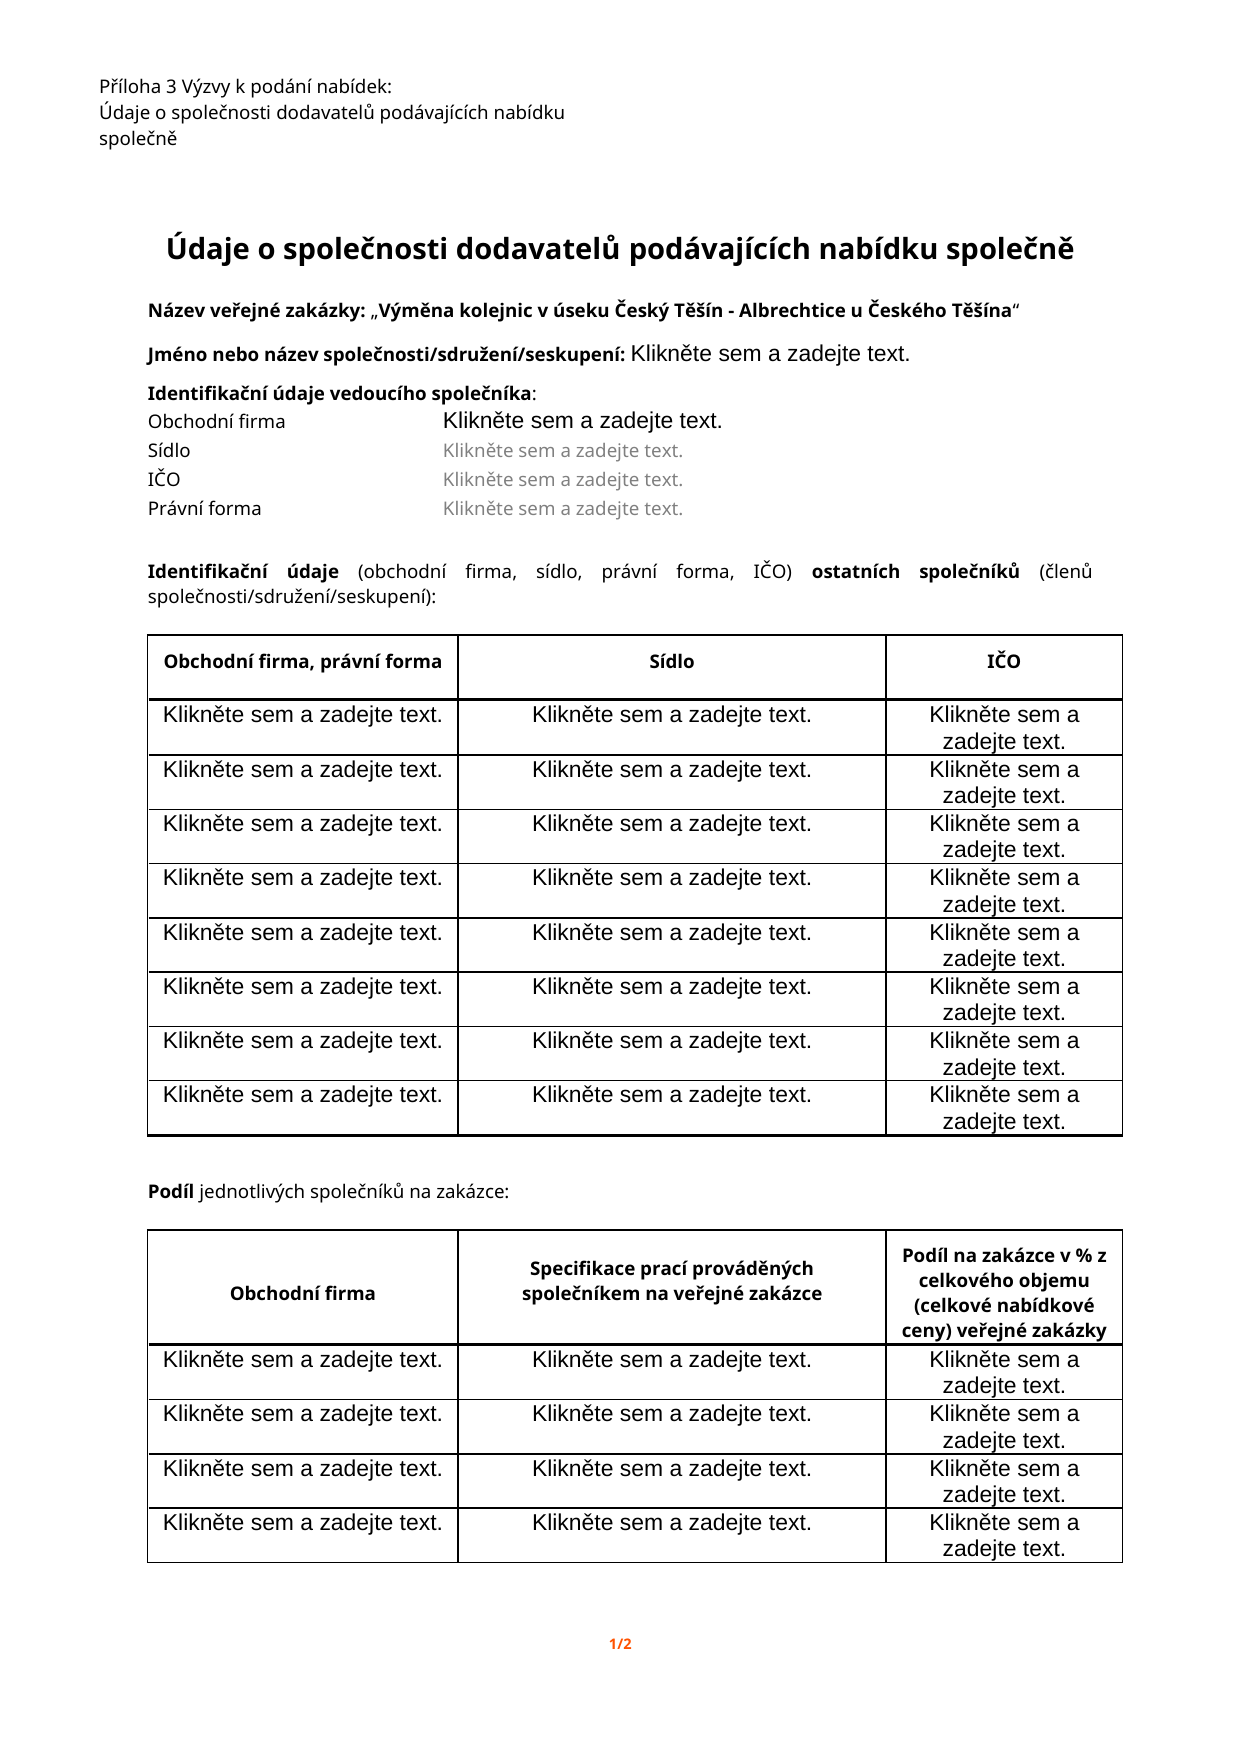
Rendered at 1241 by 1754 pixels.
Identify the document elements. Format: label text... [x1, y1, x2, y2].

text Identifikační údaje (obchodní firma, sídlo, právní forma, IČO) ostatních společníků (členů společnosti/sdružení/seskupení): [148, 559, 1093, 609]
text Sídlo [148, 434, 1093, 463]
table_header Specifikace prací prováděných společníkem na veřejné zakázce [459, 1231, 885, 1343]
text Jméno nebo název společnosti/sdružení/seskupení: [148, 336, 1093, 367]
text IČO [148, 463, 1093, 492]
text Obchodní firma [148, 405, 1093, 434]
table_header IČO [887, 636, 1122, 698]
text Právní forma [148, 492, 1093, 521]
table_header Podíl na zakázce v % z celkového objemu (celkové nabídkové ceny) veřejné zakázky [887, 1231, 1122, 1343]
text Název veřejné zakázky: „Výměna kolejnic v úseku Český Těšín - Albrechtice u Českého Těšína“ [148, 293, 1093, 324]
table_header Sídlo [459, 636, 885, 698]
table_header Obchodní firma [148, 1231, 457, 1343]
text Identifikační údaje vedoucího společníka: [148, 380, 1093, 405]
text Podíl jednotlivých společníků na zakázce: [148, 1179, 1093, 1229]
table_header Obchodní firma, právní forma [148, 636, 457, 698]
title Údaje o společnosti dodavatelů podávajících nabídku společně [148, 228, 1093, 268]
